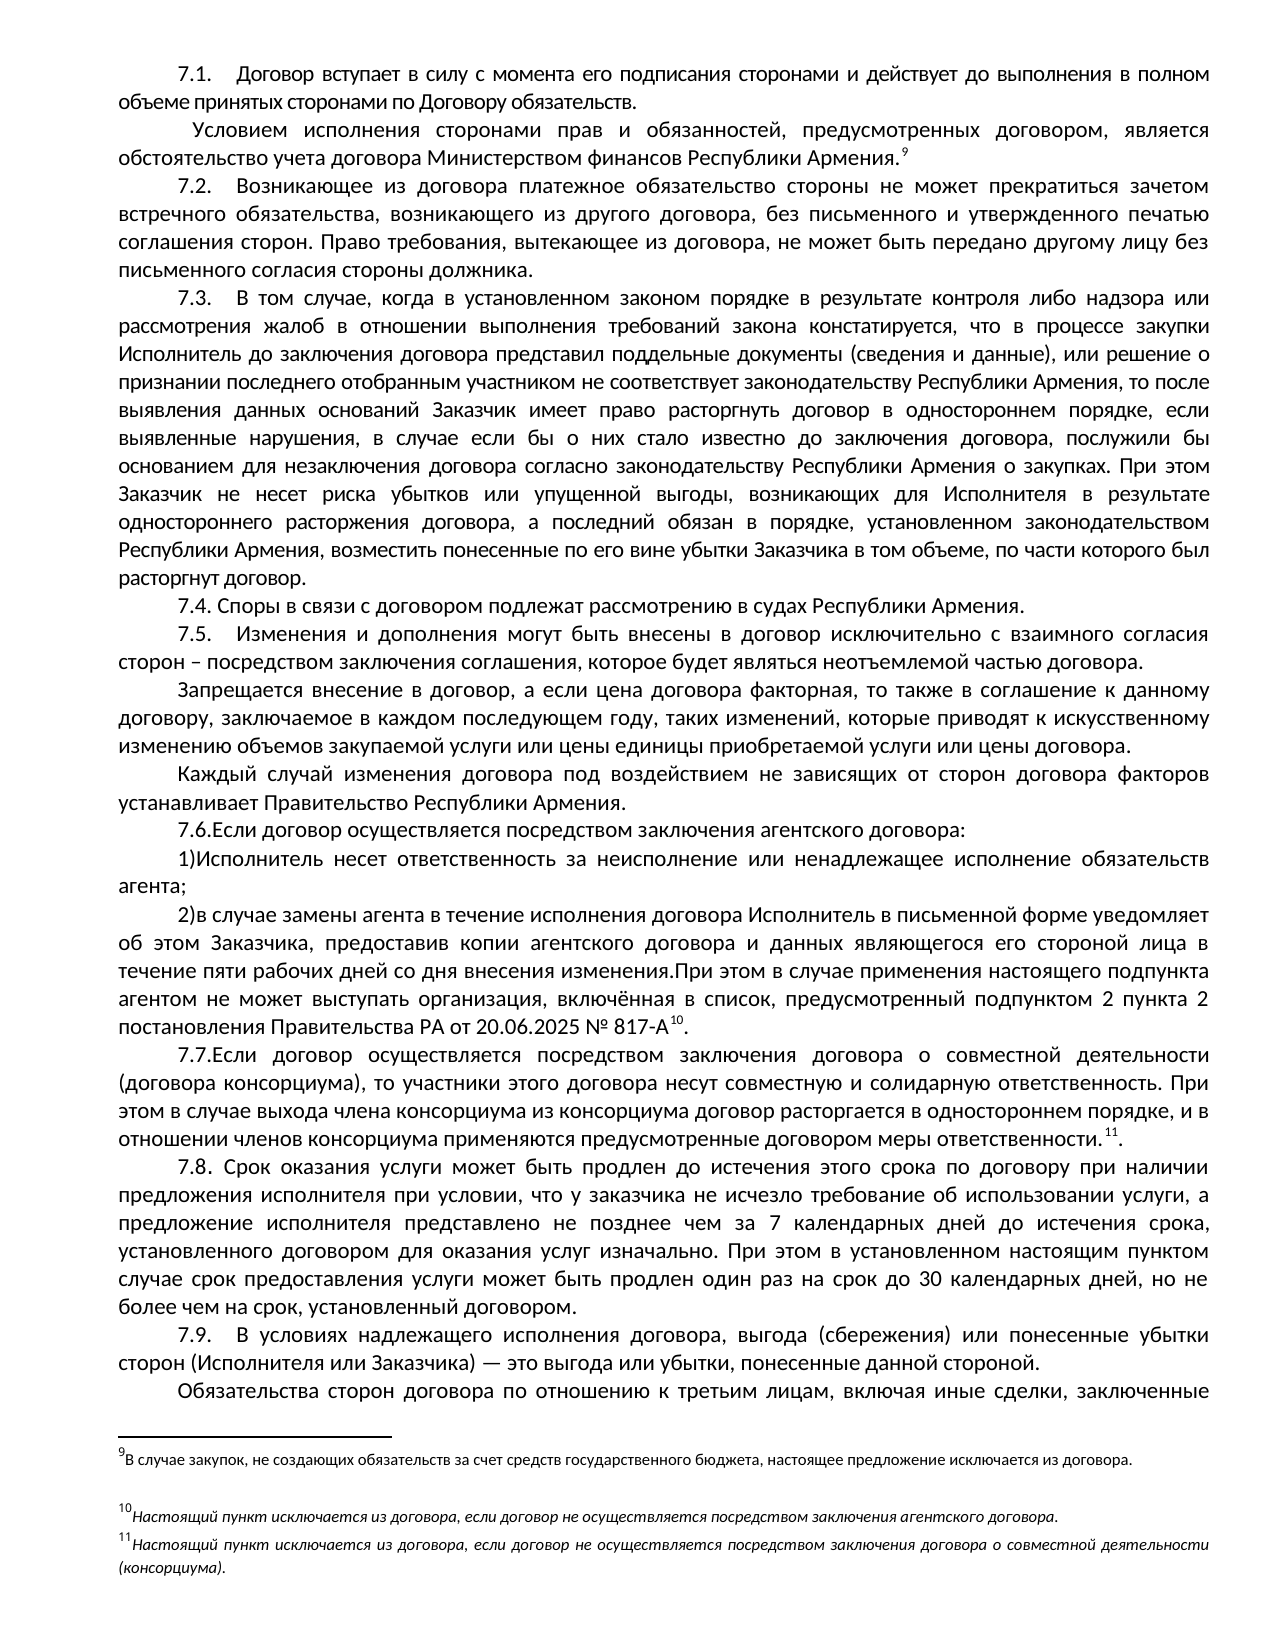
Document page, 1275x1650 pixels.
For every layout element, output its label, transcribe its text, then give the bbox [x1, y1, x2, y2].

text 7.4. Споры в связи с договором подлежат рассмотрению в судах Республики Армения. [118, 591, 1211, 619]
text 7.1. Договор вступает в силу с момента его подписания сторонами и действует до выполнения в полном объеме принятых сторонами по Договору обязательств. [118, 59, 1211, 115]
text Запрещается внесение в договор, а если цена договора факторная, то также в соглашение к данному договору, заключаемое в каждом последующем году, таких изменений, которые приводят к искусственному изменению объемов закупаемой услуги или цены единицы приобретаемой услуги или цены договора. [118, 676, 1211, 759]
text 7.2. Возникающее из договора платежное обязательство стороны не может прекратиться зачетом встречного обязательства, возникающего из другого договора, без письменного и утвержденного печатью соглашения сторон. Право требования, вытекающее из договора, не может быть передано другому лицу без письменного согласия стороны должника. [118, 171, 1211, 283]
text 7.7.Если договор осуществляется посредством заключения договора о совместной деятельности (договора консорциума), то участники этого договора несут совместную и солидарную ответственность. При этом в случае выхода члена консорциума из консорциума договор расторгается в одностороннем порядке, и в отношении членов консорциума применяются предусмотренные договором меры ответственности.. [118, 1040, 1211, 1152]
text Условием исполнения сторонами прав и обязанностей, предусмотренных договором, является обстоятельство учета договора Министерством финансов Республики Армения. [118, 115, 1211, 171]
text 2)в случае замены агента в течение исполнения договора Исполнитель в письменной форме уведомляет об этом Заказчика, предоставив копии агентского договора и данных являющегося его стороной лица в течение пяти рабочих дней со дня внесения изменения.При этом в случае применения настоящего подпункта агентом не может выступать организация, включённая в список, предусмотренный подпунктом 2 пункта 2 постановления Правительства РА от 20.06.2025 № 817-А. [118, 900, 1211, 1040]
text 7.9. В условиях надлежащего исполнения договора, выгода (сбережения) или понесенные убытки сторон (Исполнителя или Заказчика) — это выгода или убытки, понесенные данной стороной. [118, 1320, 1211, 1376]
text 1)Исполнитель несет ответственность за неисполнение или ненадлежащее исполнение обязательств агента; [118, 844, 1211, 900]
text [118, 1376, 1211, 1404]
text 7.8․ Срок оказания услуги может быть продлен до истечения этого срока по договору при наличии предложения исполнителя при условии, что у заказчика не исчезло требование об использовании услуги, а предложение исполнителя представлено не позднее чем за 7 календарных дней до истечения срока, установленного договором для оказания услуг изначально. При этом в установленном настоящим пунктом случае срок предоставления услуги может быть продлен один раз на срок до 30 календарных дней, но не более чем на срок, установленный договором. [118, 1152, 1211, 1320]
text 7.3. В том случае, когда в установленном законом порядке в результате контроля либо надзора или рассмотрения жалоб в отношении выполнения требований закона констатируется, что в процессе закупки Исполнитель до заключения договора представил поддельные документы (сведения и данные), или решение о признании последнего отобранным участником не соответствует законодательству Республики Армения, то после выявления данных оснований Заказчик имеет право расторгнуть договор в одностороннем порядке, если выявленные нарушения, в случае если бы о них стало известно до заключения договора, послужили бы основанием для незаключения договора согласно законодательству Республики Армения о закупках. При этом Заказчик не несет риска убытков или упущенной выгоды, возникающих для Исполнителя в результате одностороннего расторжения договора, а последний обязан в порядке, установленном законодательством Республики Армения, возместить понесенные по его вине убытки Заказчика в том объеме, по части которого был расторгнут договор. [118, 283, 1211, 591]
text 7.6.Если договор осуществляется посредством заключения агентского договора: [118, 816, 1211, 844]
text Каждый случай изменения договора под воздействием не зависящих от сторон договора факторов устанавливает Правительство Республики Армения. [118, 759, 1211, 816]
text 7.5. Изменения и дополнения могут быть внесены в договор исключительно с взаимного согласия сторон – посредством заключения соглашения, которое будет являться неотъемлемой частью договора. [118, 619, 1211, 676]
